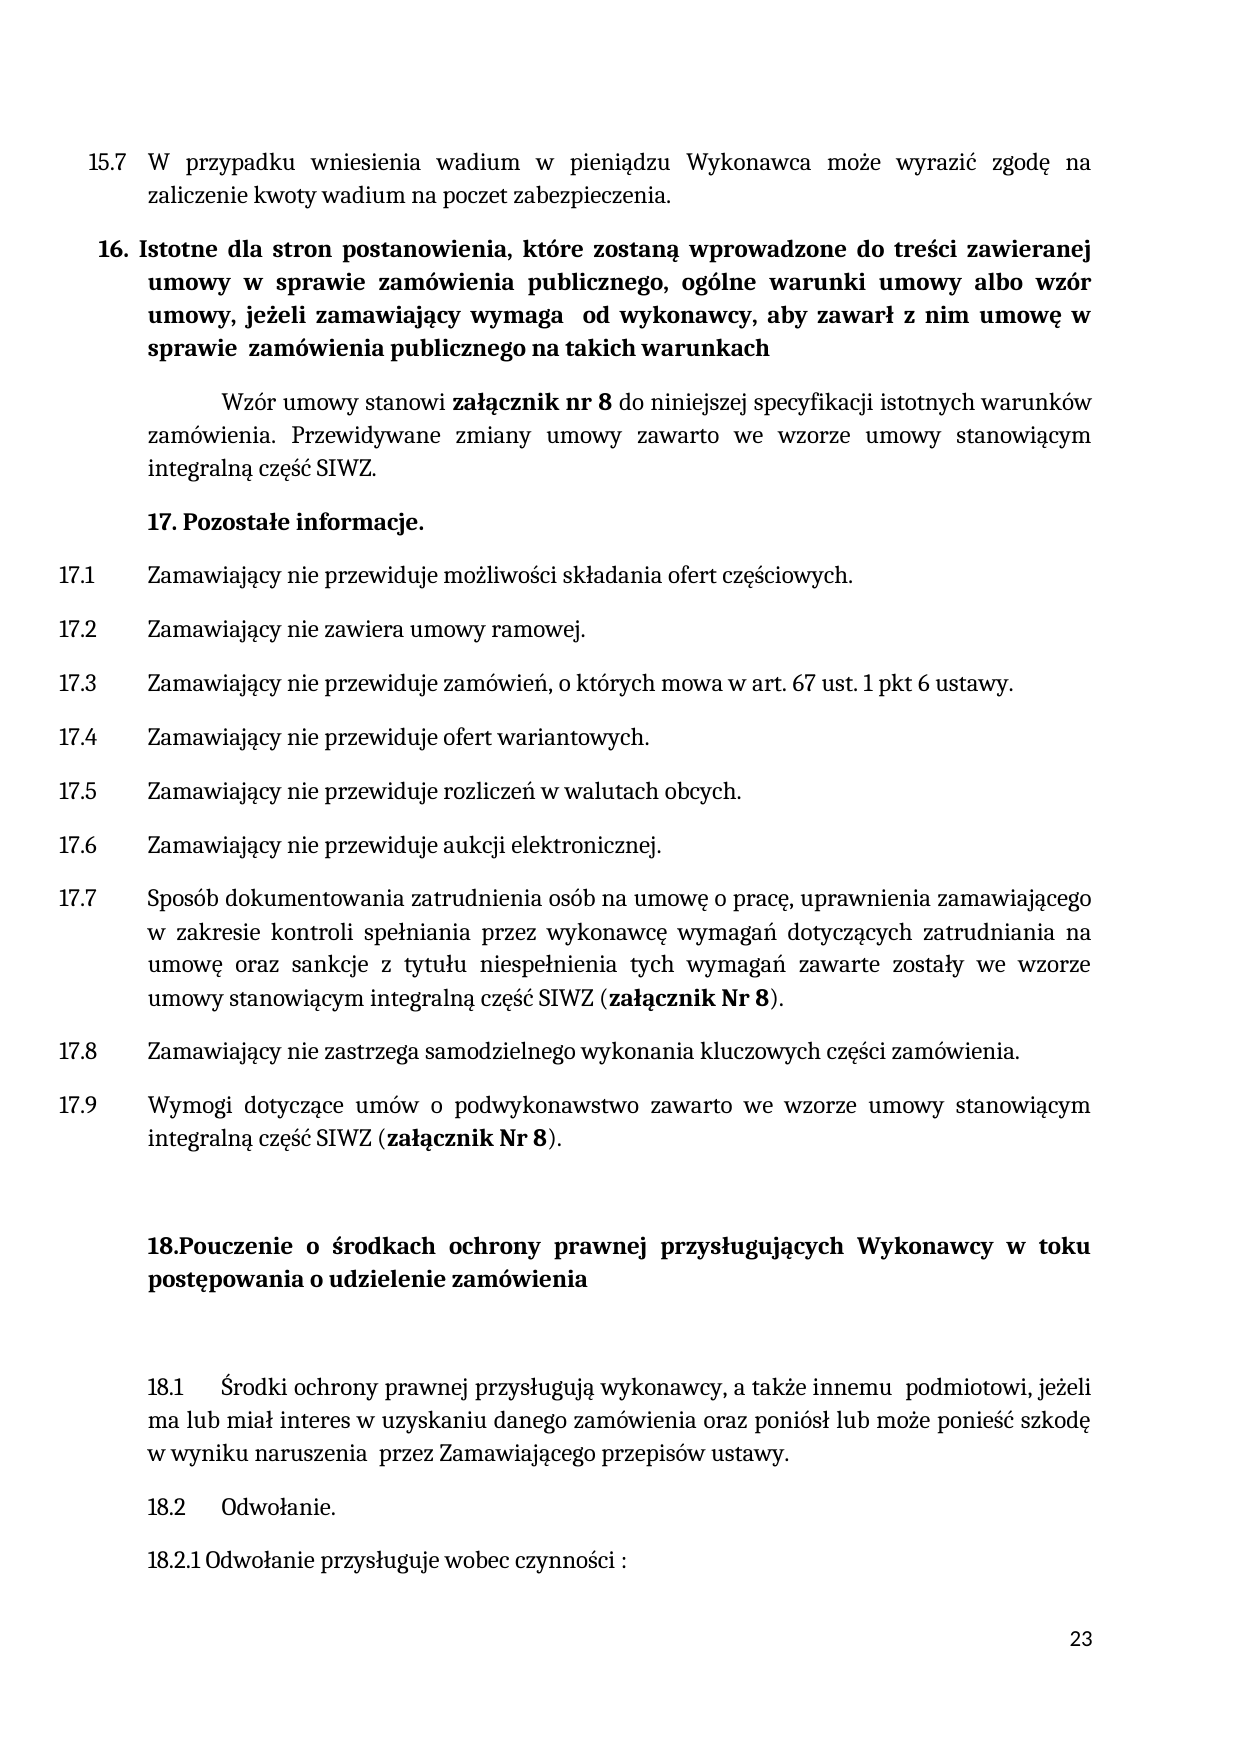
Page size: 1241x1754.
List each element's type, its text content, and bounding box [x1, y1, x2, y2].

text 17.7 Sposób dokumentowania zatrudnienia osób na umowę o pracę, uprawnienia zamawiającego w zakresie kontroli spełniania przez wykonawcę wymagań dotyczących zatrudniania na umowę oraz sankcje z tytułu niespełnienia tych wymagań zawarte zostały we wzorze umowy stanowiącym integralną część SIWZ (załącznik Nr 8). [59, 884, 1092, 1012]
text 17.5 Zamawiający nie przewiduje rozliczeń w walutach obcych. [59, 777, 1092, 805]
text 18.1 Środki ochrony prawnej przysługują wykonawcy, a także innemu podmiotowi, jeżeli ma lub miał interes w uzyskaniu danego zamówienia oraz poniósł lub może ponieść szkodę w wyniku naruszenia przez Zamawiającego przepisów ustawy. [148, 1373, 1092, 1467]
text 17.6 Zamawiający nie przewiduje aukcji elektronicznej. [59, 831, 1092, 859]
text Wzór umowy stanowi załącznik nr 8 do niniejszej specyfikacji istotnych warunków zamówienia. Przewidywane zmiany umowy zawarto we wzorze umowy stanowiącym integralną część SIWZ. [89, 387, 1092, 482]
text 17.8 Zamawiający nie zastrzega samodzielnego wykonania kluczowych części zamówienia. [59, 1037, 1092, 1066]
text 15.7 W przypadku wniesienia wadium w pieniądzu Wykonawca może wyrazić zgodę na zaliczenie kwoty wadium na poczet zabezpieczenia. [89, 148, 1092, 209]
text 18.2.1 Odwołanie przysługuje wobec czynności : [148, 1546, 1092, 1575]
text 17. Pozostałe informacje. [148, 507, 1092, 536]
text 17.9 Wymogi dotyczące umów o podwykonawstwo zawarto we wzorze umowy stanowiącym integralną część SIWZ (załącznik Nr 8). [59, 1091, 1092, 1153]
text 17.2 Zamawiający nie zawiera umowy ramowej. [59, 615, 1092, 644]
text 17.1 Zamawiający nie przewiduje możliwości składania ofert częściowych. [59, 561, 1092, 590]
text 18.Pouczenie o środkach ochrony prawnej przysługujących Wykonawcy w toku postępowania o udzielenie zamówienia [148, 1232, 1092, 1294]
text 16. Istotne dla stron postanowienia, które zostaną wprowadzone do treści zawieranej umowy w sprawie zamówienia publicznego, ogólne warunki umowy albo wzór umowy, jeżeli zamawiający wymaga od wykonawcy, aby zawarł z nim umowę w sprawie zamówienia publicznego na takich warunkach [89, 234, 1092, 362]
text 18.2 Odwołanie. [148, 1492, 1092, 1521]
text 17.3 Zamawiający nie przewiduje zamówień, o których mowa w art. 67 ust. 1 pkt 6 ustawy. [59, 669, 1092, 698]
text 17.4 Zamawiający nie przewiduje ofert wariantowych. [59, 723, 1092, 752]
